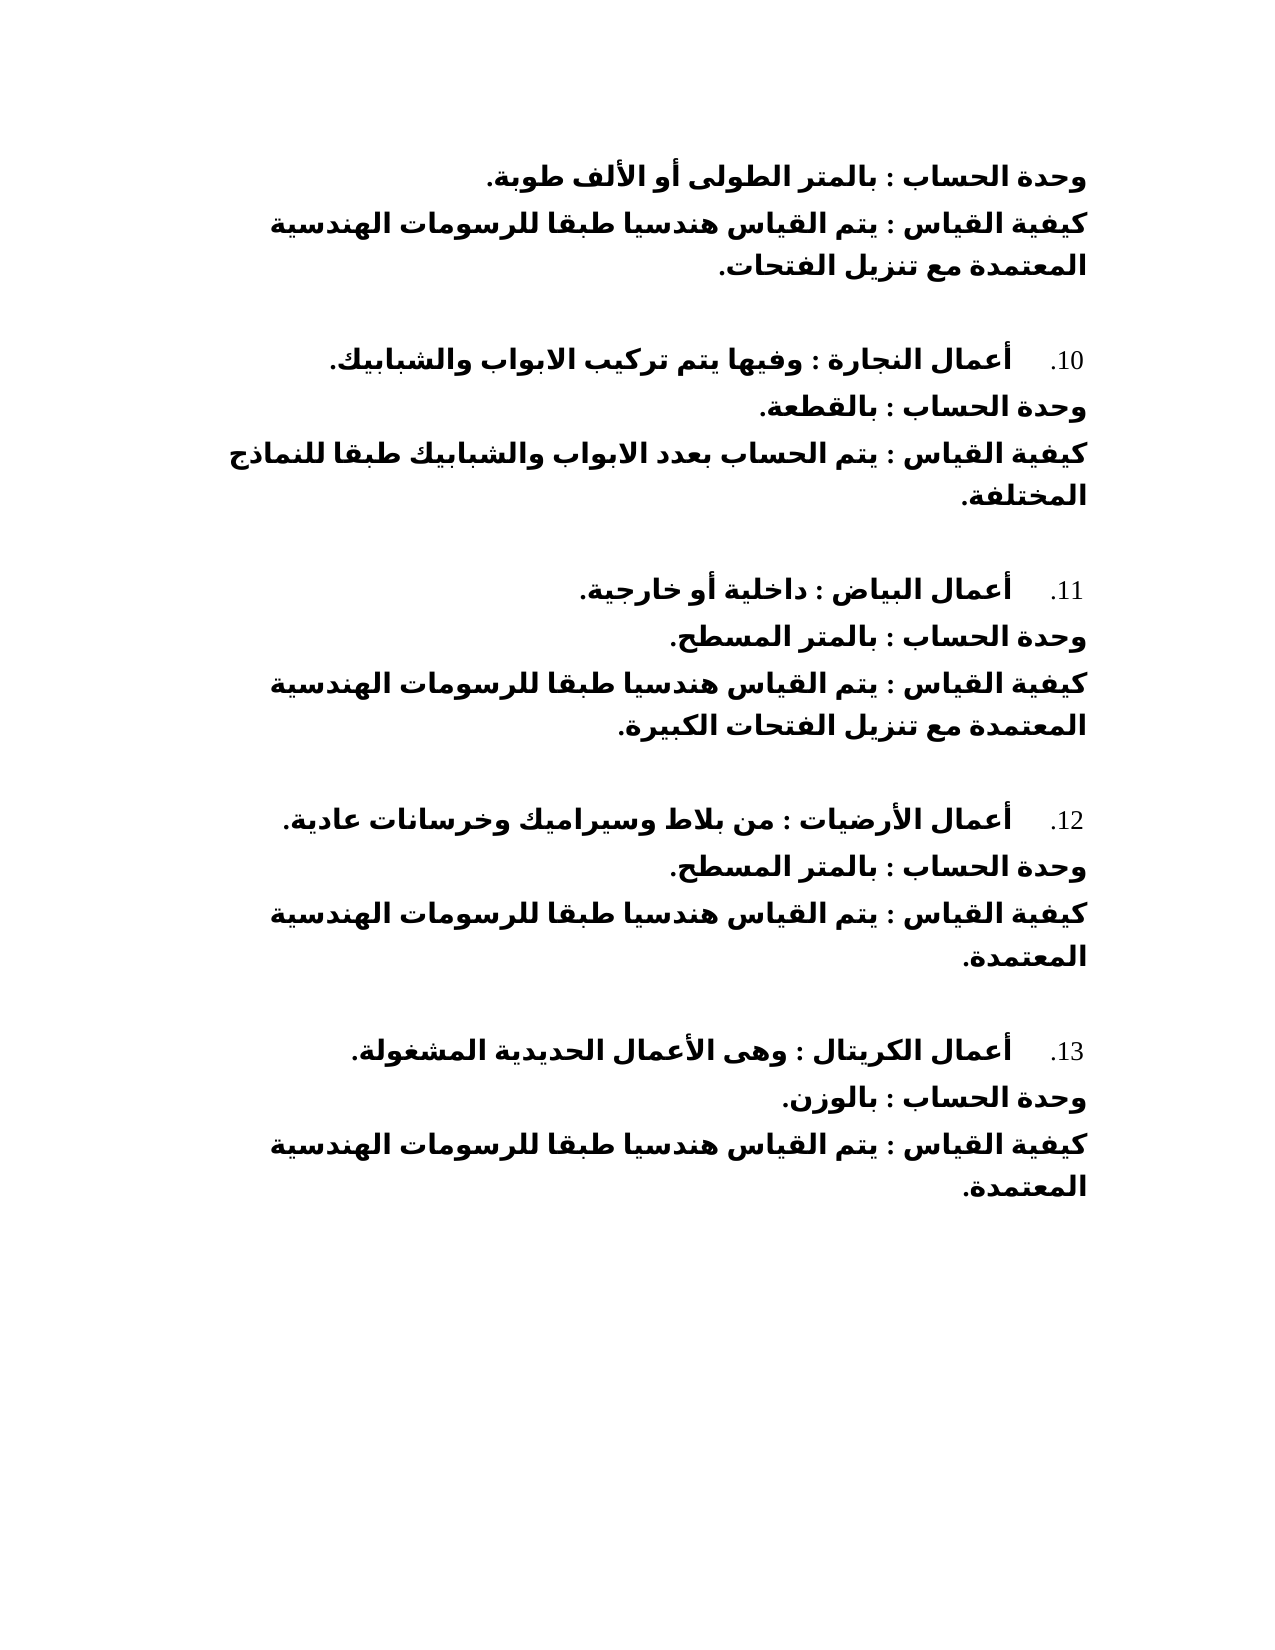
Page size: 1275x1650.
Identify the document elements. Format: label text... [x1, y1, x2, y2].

text وحدة الحساب : بالقطعة. [187, 380, 1087, 422]
text وحدة الحساب : بالمتر المسطح. [187, 611, 1087, 653]
text كيفية القياس : يتم القياس هندسيا طبقا للرسومات الهندسية المعتمدة مع تنزيل الفتحات. [187, 197, 1087, 281]
text كيفية القياس : يتم القياس هندسيا طبقا للرسومات الهندسية المعتمدة. [187, 1118, 1087, 1202]
text وحدة الحساب : بالمتر الطولى أو الألف طوبة. [187, 150, 1087, 192]
list أعمال النجارة : وفيها يتم تركيب الابواب والشبابيك. [187, 333, 1050, 375]
text كيفية القياس : يتم القياس هندسيا طبقا للرسومات الهندسية المعتمدة. [187, 888, 1087, 972]
text وحدة الحساب : بالمتر المسطح. [187, 841, 1087, 883]
text كيفية القياس : يتم القياس هندسيا طبقا للرسومات الهندسية المعتمدة مع تنزيل الفتحات الكبيرة. [187, 658, 1087, 742]
list أعمال الكريتال : وهى الأعمال الحديدية المشغولة. [187, 1024, 1050, 1066]
list أعمال الأرضيات : من بلاط وسيراميك وخرسانات عادية. [187, 794, 1050, 836]
text كيفية القياس : يتم الحساب بعدد الابواب والشبابيك طبقا للنماذج المختلفة. [187, 427, 1087, 511]
list أعمال البياض : داخلية أو خارجية. [187, 563, 1050, 606]
text وحدة الحساب : بالوزن. [187, 1071, 1087, 1113]
